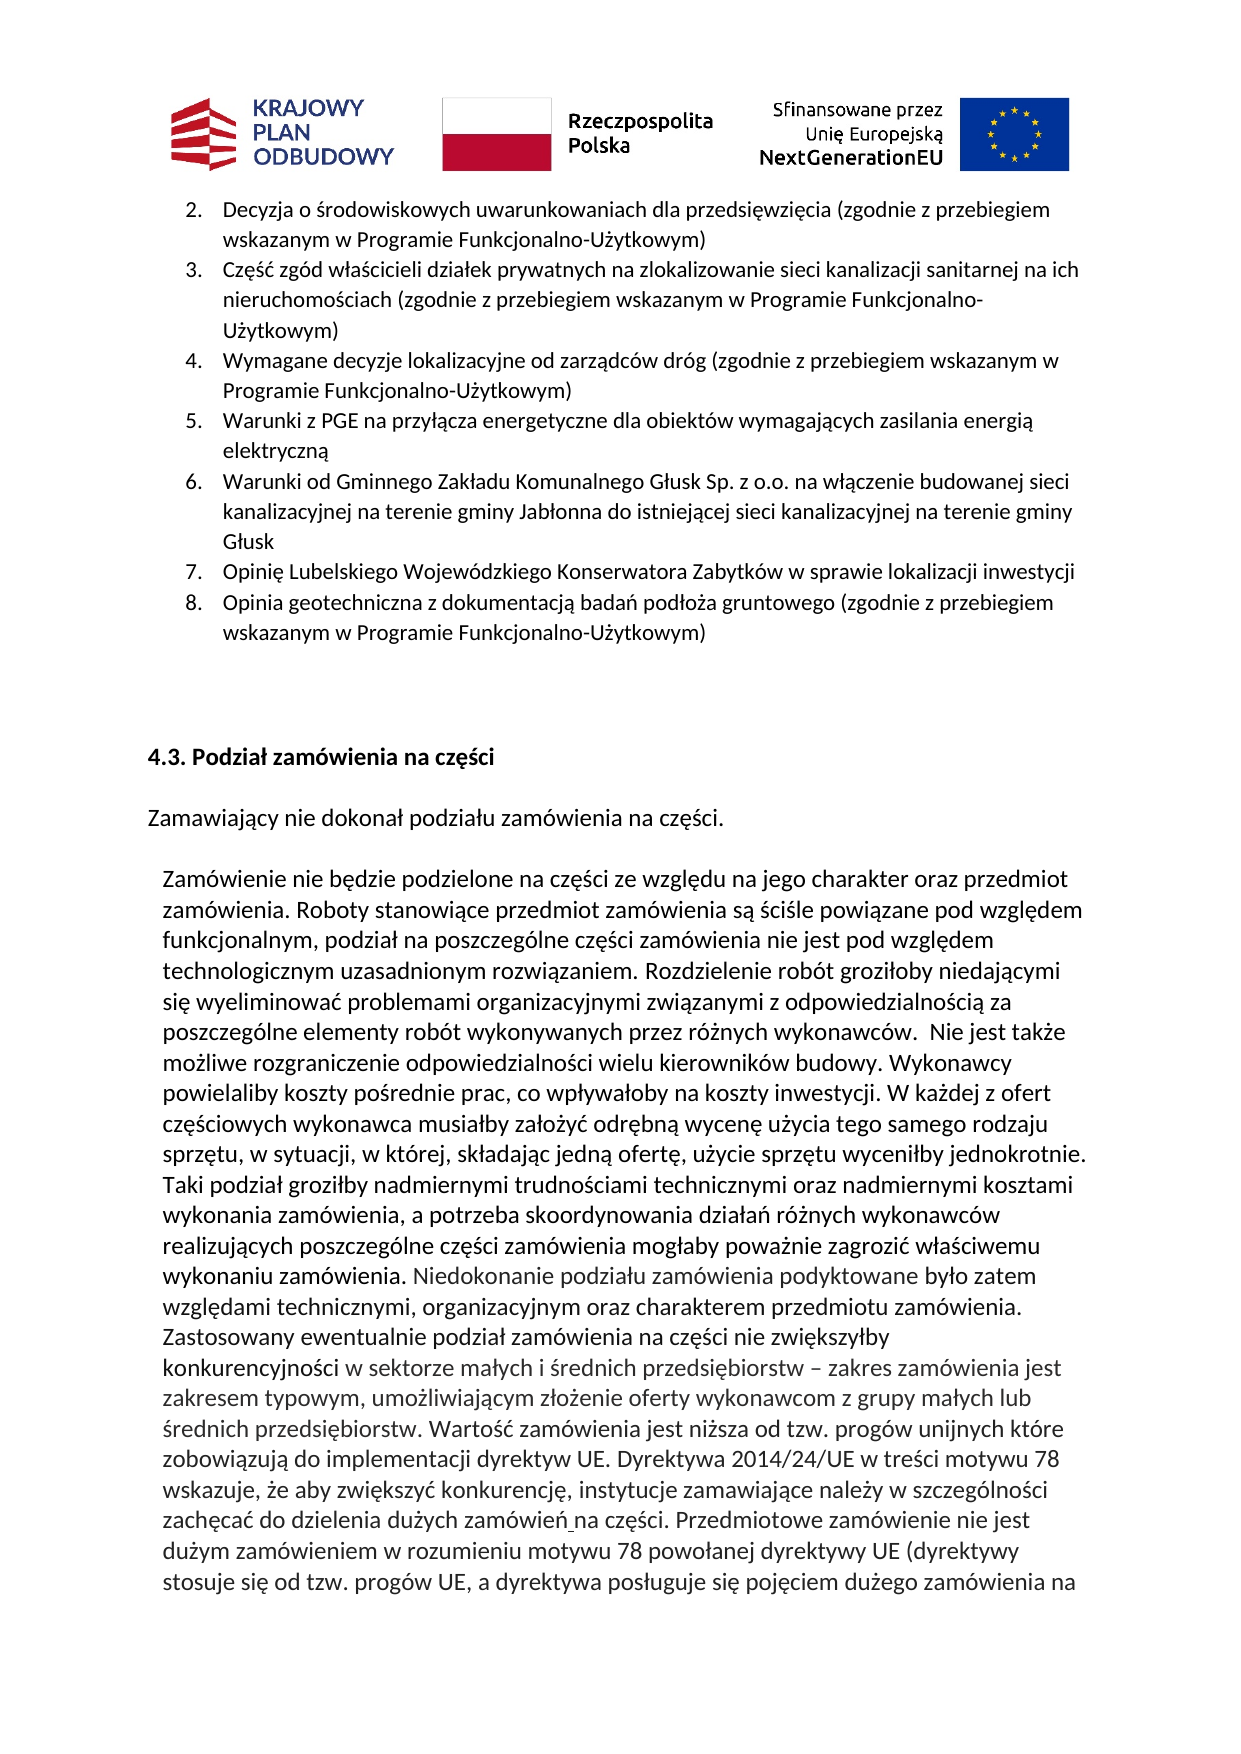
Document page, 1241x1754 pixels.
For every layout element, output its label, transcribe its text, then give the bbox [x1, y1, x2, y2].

list Decyzja o środowiskowych uwarunkowaniach dla przedsięwzięcia (zgodnie z przebiegiem wskazanym w Programie Funkcjonalno-Użytkowym) [185, 195, 1093, 253]
list Warunki z PGE na przyłącza energetyczne dla obiektów wymagających zasilania energią elektryczną [185, 406, 1093, 464]
text 4.3. Podział zamówienia na części [148, 742, 1093, 772]
list Część zgód właścicieli działek prywatnych na zlokalizowanie sieci kanalizacji sanitarnej na ich nieruchomościach (zgodnie z przebiegiem wskazanym w Programie Funkcjonalno-Użytkowym) [185, 255, 1093, 344]
list Opinię Lubelskiego Wojewódzkiego Konserwatora Zabytków w sprawie lokalizacji inwestycji [185, 557, 1093, 585]
list Warunki od Gminnego Zakładu Komunalnego Głusk Sp. z o.o. na włączenie budowanej sieci kanalizacyjnej na terenie gminy Jabłonna do istniejącej sieci kanalizacyjnej na terenie gminy Głusk [185, 467, 1093, 555]
list Wymagane decyzje lokalizacyjne od zarządców dróg (zgodnie z przebiegiem wskazanym w Programie Funkcjonalno-Użytkowym) [185, 346, 1093, 404]
picture [147, 73, 1093, 195]
list Opinia geotechniczna z dokumentacją badań podłoża gruntowego (zgodnie z przebiegiem wskazanym w Programie Funkcjonalno-Użytkowym) [185, 588, 1093, 646]
text Zamawiający nie dokonał podziału zamówienia na części. [148, 803, 1093, 833]
